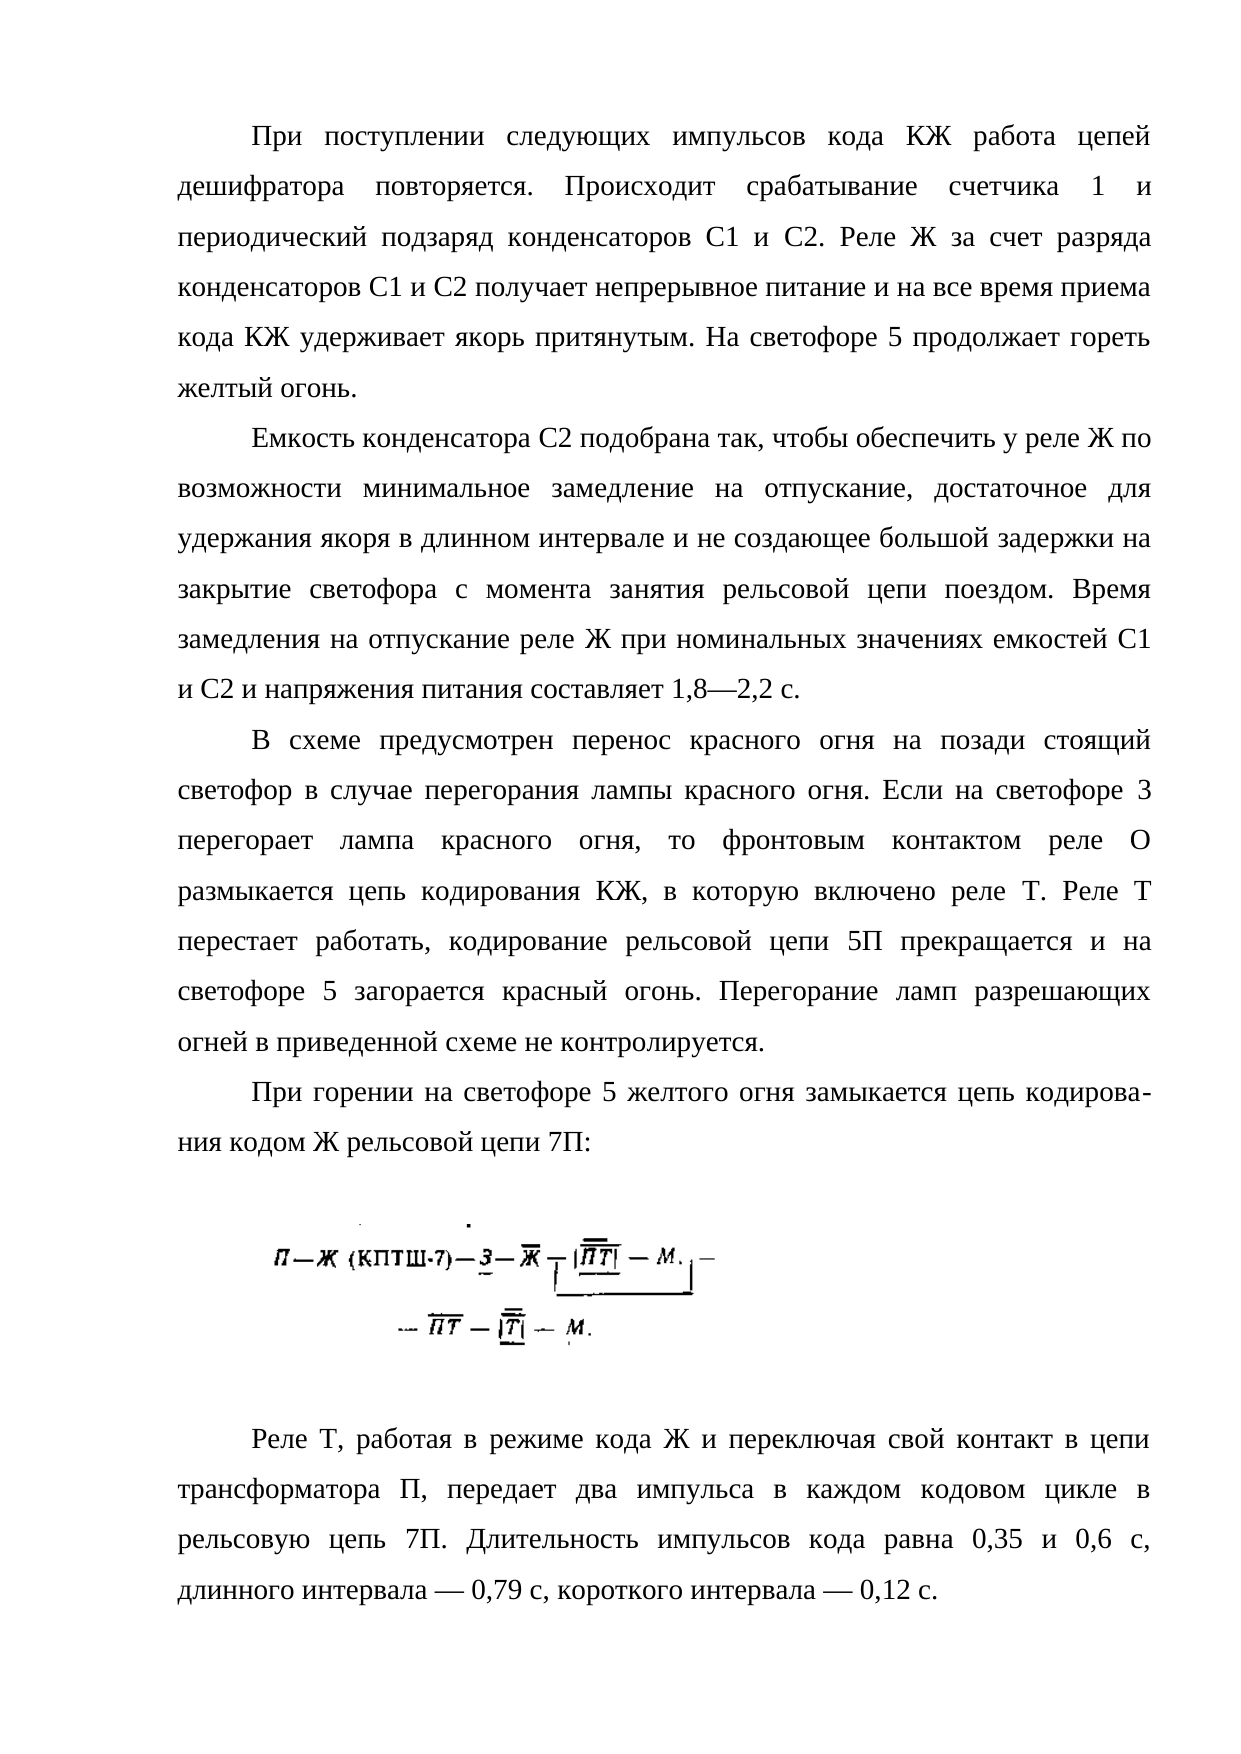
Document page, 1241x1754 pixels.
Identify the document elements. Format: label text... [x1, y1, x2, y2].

picture [251, 1224, 814, 1357]
text При горении на светофоре 5 желтого огня замыкается цепь кодирования кодом Ж рельсовой цепи 7П: [177, 1074, 1152, 1158]
text В схеме предусмотрен перенос красного огня на позади стоящий светофор в случае перегорания лампы красного огня. Если на светофоре 3 перегорает лампа красного огня, то фронтовым контактом реле О размыкается цепь кодирования КЖ, в которую включено реле Т. Реле Т перестает работать, кодирование рельсовой цепи 5П прекращается и на светофоре 5 загорается красный огонь. Перегорание ламп разрешающих огней в приведенной схеме не контролируется. [177, 722, 1152, 1057]
text При поступлении следующих импульсов кода КЖ работа цепей дешифратора повторяется. Происходит срабатывание счетчика 1 и периодический подзаряд конденсаторов С1 и С2. Реле Ж за счет разряда конденсаторов С1 и С2 получает непрерывное питание и на все время приема кода КЖ удерживает якорь притянутым. На светофоре 5 продолжает гореть желтый огонь. [177, 118, 1152, 403]
text Реле Т, работая в режиме кода Ж и переключая свой контакт в цепи трансформатора П, передает два импульса в каждом кодовом цикле в рельсовую цепь 7П. Длительность импульсов кода равна 0,35 и 0,6 с, длинного интервала — 0,79 с, короткого интервала — 0,12 с. [177, 1421, 1152, 1606]
text Емкость конденсатора С2 подобрана так, чтобы обеспечить у реле Ж по возможности минимальное замедление на отпускание, достаточное для удержания якоря в длинном интервале и не создающее большой задержки на закрытие светофора с момента занятия рельсовой цепи поездом. Время замедления на отпускание реле Ж при номинальных значениях емкостей С1 и С2 и напряжения питания составляет 1,8—2,2 с. [177, 420, 1152, 705]
